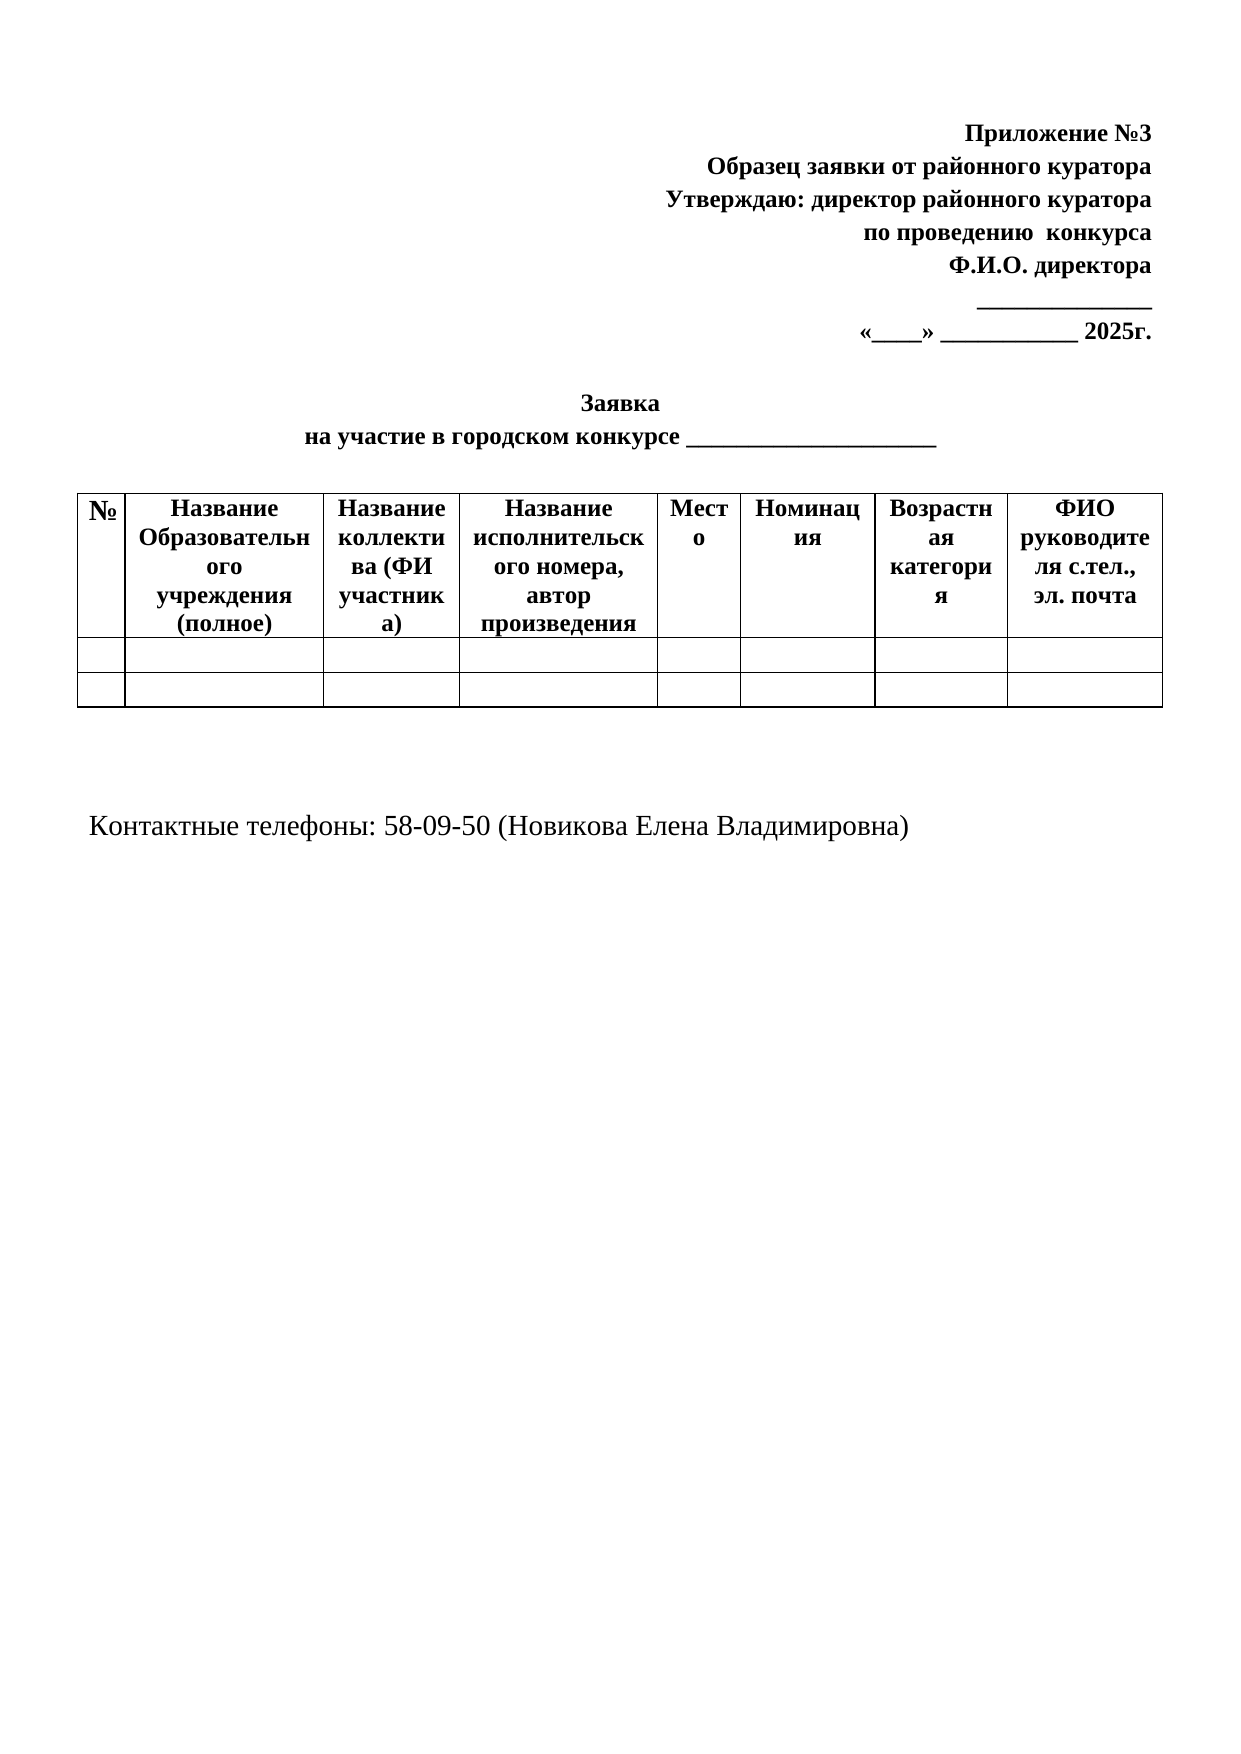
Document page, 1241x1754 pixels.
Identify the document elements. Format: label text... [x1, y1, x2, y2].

table_cell [126, 673, 323, 706]
table_header ФИО руководителя с.тел., эл. почта [1008, 494, 1162, 637]
table_cell [324, 638, 459, 672]
text на участие в городском конкурсе ____________________ [89, 421, 1152, 449]
table_cell [1008, 638, 1162, 672]
text Утверждаю: директор районного куратора [89, 184, 1152, 213]
table_cell [876, 673, 1007, 706]
table_cell [324, 673, 459, 706]
table_header Место [658, 494, 740, 637]
text ______________ [89, 283, 1152, 312]
text Контактные телефоны: 58-09-50 (Новикова Елена Владимировна) [89, 808, 1152, 842]
table_cell [1008, 673, 1162, 706]
table_header Номинация [741, 494, 874, 637]
table_cell [741, 673, 874, 706]
text Заявка [89, 388, 1152, 417]
table_cell [460, 673, 657, 706]
table_cell [126, 638, 323, 672]
table_header Название Образовательного учреждения (полное) [126, 494, 323, 637]
text «____» ___________ 2025г. [89, 316, 1152, 345]
table_header Название коллектива (ФИ участника) [324, 494, 459, 637]
table_cell [741, 638, 874, 672]
table_cell [658, 673, 740, 706]
table_header Возрастная категория [876, 494, 1007, 637]
table_cell [876, 638, 1007, 672]
text Образец заявки от районного куратора [89, 151, 1152, 180]
table_cell [658, 638, 740, 672]
table_cell [78, 638, 124, 672]
table_cell [460, 638, 657, 672]
table_header № [78, 494, 124, 637]
text Приложение №3 [89, 118, 1152, 147]
text по проведению конкурса [89, 217, 1152, 246]
table_header Название исполнительского номера, автор произведения [460, 494, 657, 637]
table_cell [78, 673, 124, 706]
text Ф.И.О. директора [89, 250, 1152, 279]
